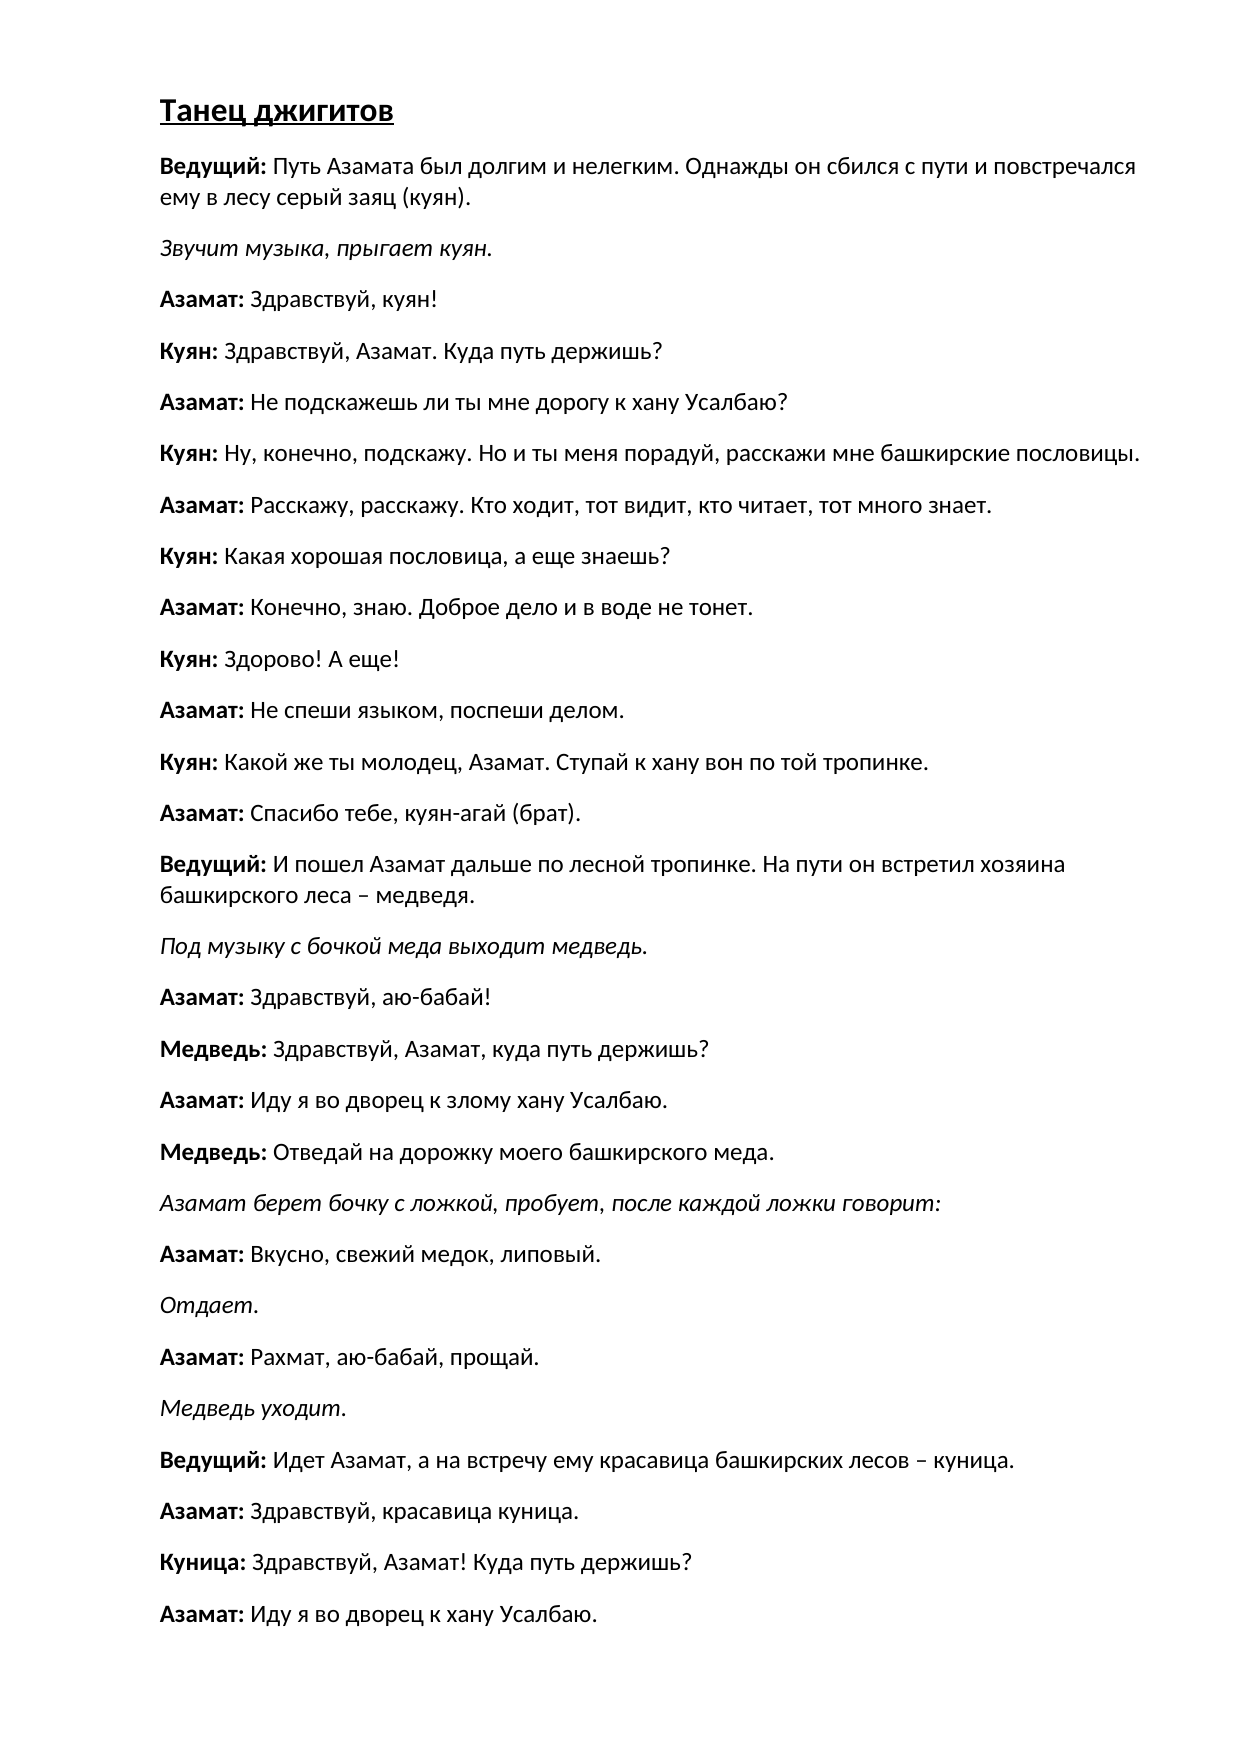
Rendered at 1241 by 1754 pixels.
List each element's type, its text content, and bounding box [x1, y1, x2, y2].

text Азамат: Рахмат, аю-бабай, прощай. [159, 1341, 1152, 1372]
text Куян: Ну, конечно, подскажу. Но и ты меня порадуй, расскажи мне башкирские пословицы. [159, 437, 1152, 468]
text Звучит музыка, прыгает куян. [159, 232, 1152, 263]
text Азамат: Не спеши языком, поспеши делом. [159, 694, 1152, 725]
text Азамат: Не подскажешь ли ты мне дорогу к хану Усалбаю? [159, 386, 1152, 417]
text Азамат: Здравствуй, куян! [159, 283, 1152, 314]
text Медведь: Здравствуй, Азамат, куда путь держишь? [159, 1033, 1152, 1063]
text Азамат: Здравствуй, красавица куница. [159, 1495, 1152, 1526]
text Ведущий: Путь Азамата был долгим и нелегким. Однажды он сбился с пути и повстречался ему в лесу серый заяц (куян). [159, 150, 1152, 211]
text Куян: Какая хорошая пословица, а еще знаешь? [159, 540, 1152, 571]
text Куян: Здорово! А еще! [159, 643, 1152, 673]
text Азамат: Иду я во дворец к хану Усалбаю. [159, 1598, 1152, 1628]
text Медведь уходит. [159, 1392, 1152, 1423]
text Азамат: Конечно, знаю. Доброе дело и в воде не тонет. [159, 592, 1152, 622]
text Ведущий: И пошел Азамат дальше по лесной тропинке. На пути он встретил хозяина башкирского леса – медведя. [159, 848, 1152, 909]
text Азамат берет бочку с ложкой, пробует, после каждой ложки говорит: [159, 1187, 1152, 1217]
text Танец джигитов [159, 89, 1152, 129]
text Азамат: Иду я во дворец к злому хану Усалбаю. [159, 1084, 1152, 1115]
text Медведь: Отведай на дорожку моего башкирского меда. [159, 1136, 1152, 1166]
text Азамат: Расскажу, расскажу. Кто ходит, тот видит, кто читает, тот много знает. [159, 489, 1152, 519]
text Куян: Какой же ты молодец, Азамат. Ступай к хану вон по той тропинке. [159, 746, 1152, 776]
text Куян: Здравствуй, Азамат. Куда путь держишь? [159, 335, 1152, 365]
text Отдает. [159, 1290, 1152, 1320]
text Куница: Здравствуй, Азамат! Куда путь держишь? [159, 1546, 1152, 1577]
text Азамат: Здравствуй, аю-бабай! [159, 982, 1152, 1012]
text Азамат: Вкусно, свежий медок, липовый. [159, 1238, 1152, 1269]
text Под музыку с бочкой меда выходит медведь. [159, 930, 1152, 961]
text Ведущий: Идет Азамат, а на встречу ему красавица башкирских лесов – куница. [159, 1444, 1152, 1474]
text Азамат: Спасибо тебе, куян-агай (брат). [159, 797, 1152, 827]
